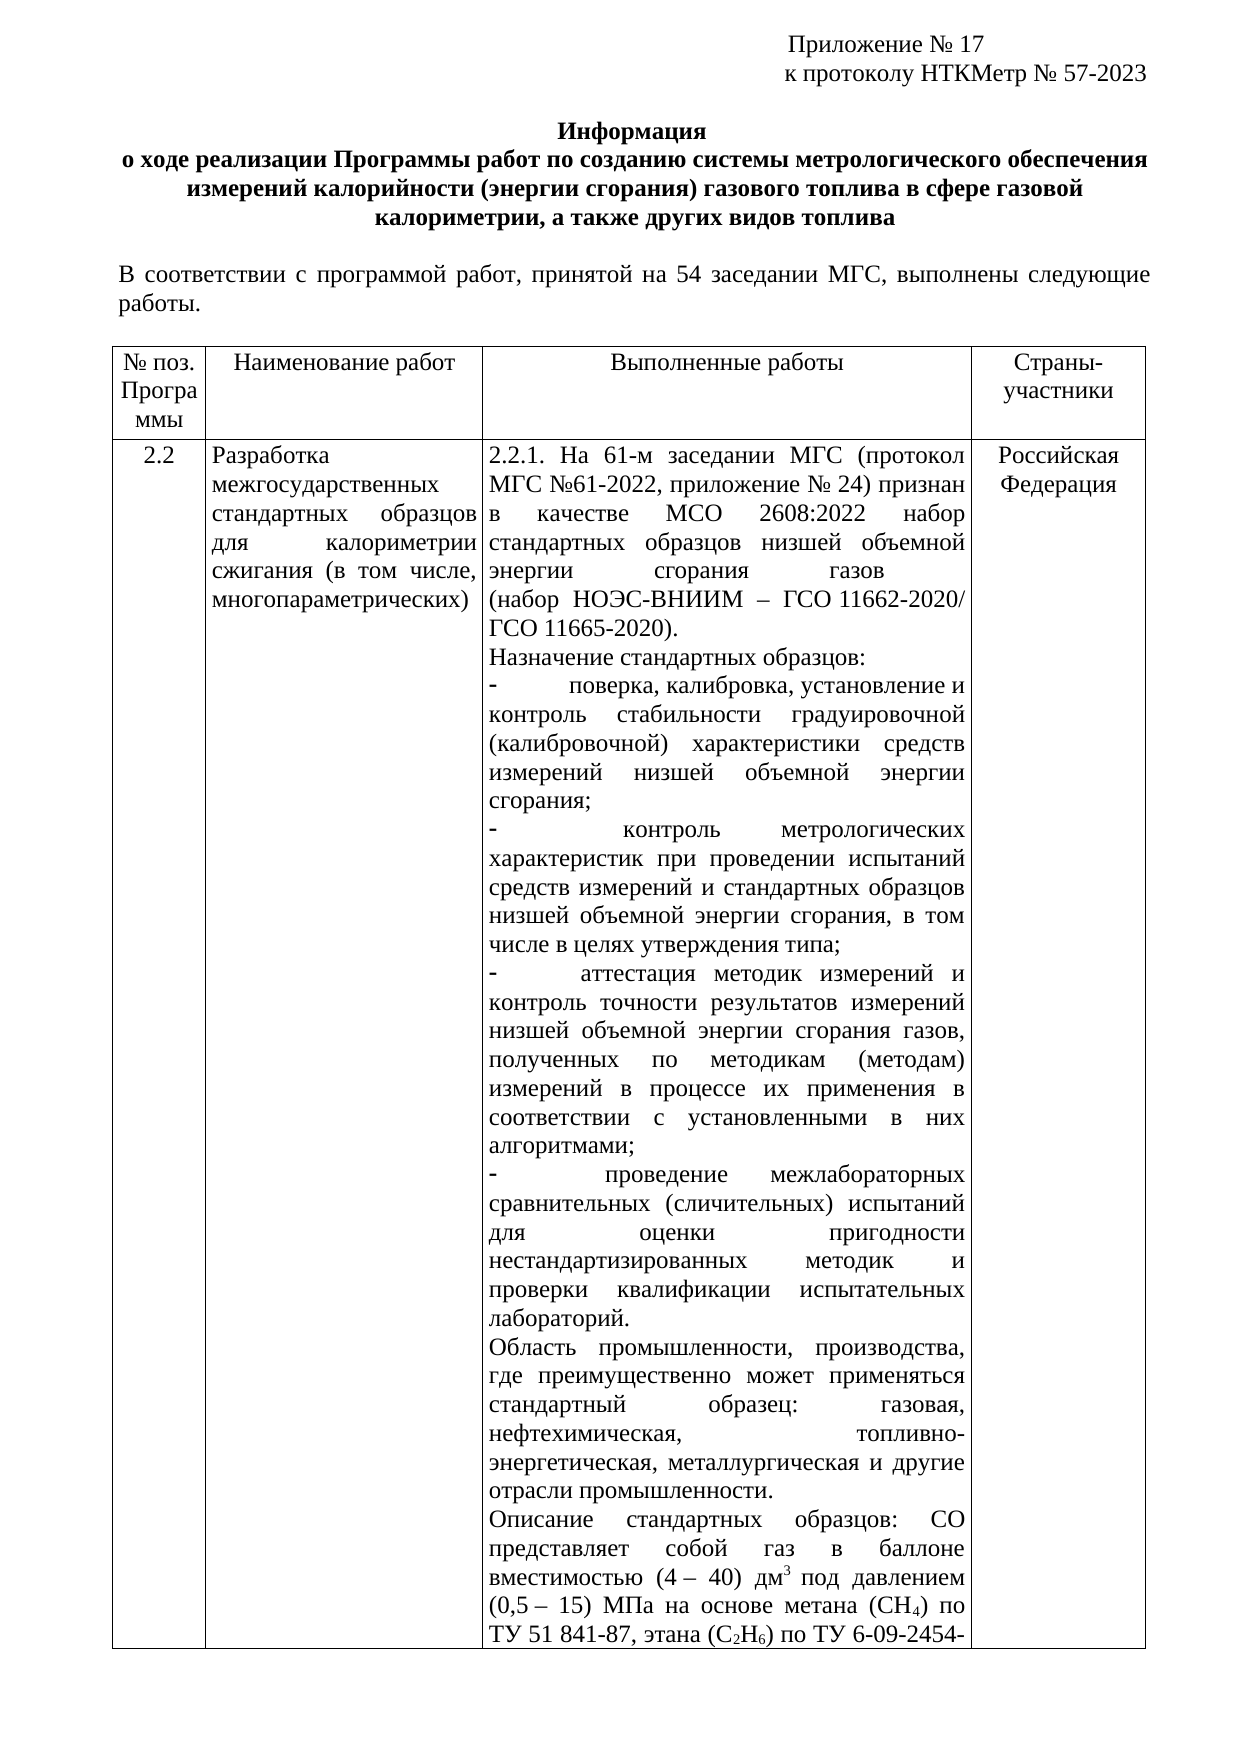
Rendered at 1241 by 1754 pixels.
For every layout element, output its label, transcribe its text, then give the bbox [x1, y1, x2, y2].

table_header № поз. Программы [113, 347, 205, 439]
text Информация о ходе реализации Программы работ по созданию системы метрологического обеспечения измерений калорийности (энергии сгорания) газового топлива в сфере газовой калориметрии, а также других видов топлива [118, 116, 1152, 231]
table_header Страны-участники [972, 347, 1145, 439]
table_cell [206, 440, 482, 1648]
text В соответствии с программой работ, принятой на 54 заседании МГС, выполнены следующие работы. [118, 259, 1152, 317]
table_header Наименование работ [206, 347, 482, 439]
table_cell 2.2 [113, 440, 205, 1648]
table_header Выполненные работы [483, 347, 971, 439]
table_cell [483, 440, 971, 1648]
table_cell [972, 440, 1145, 1648]
